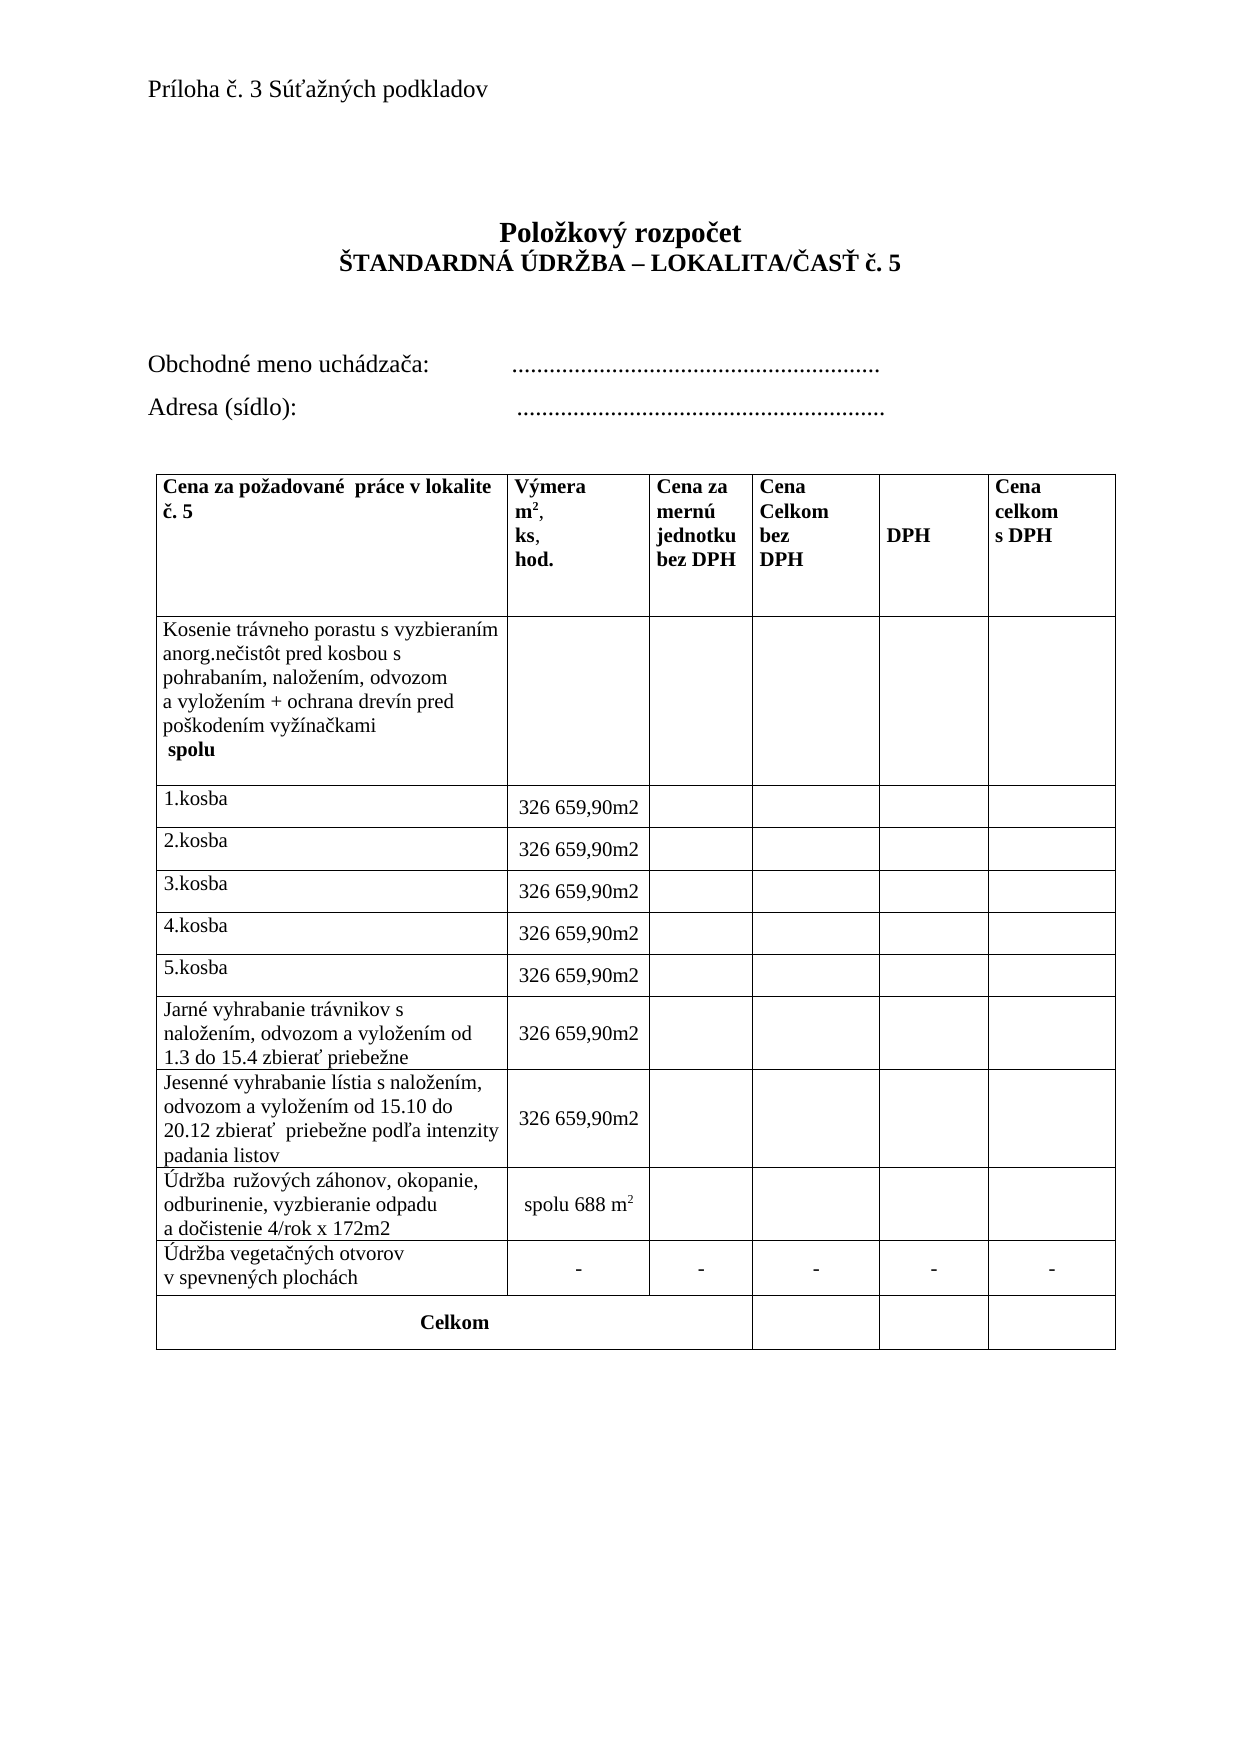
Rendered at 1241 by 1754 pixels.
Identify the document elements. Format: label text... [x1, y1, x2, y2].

table_cell [753, 913, 879, 954]
table_cell [880, 1168, 988, 1240]
table_cell [880, 786, 988, 827]
table_cell [650, 1070, 752, 1167]
table_cell [880, 997, 988, 1069]
table_cell [650, 955, 752, 996]
table_cell [753, 871, 879, 912]
table_cell [989, 828, 1115, 869]
table_cell [989, 871, 1115, 912]
table_cell [753, 1070, 879, 1167]
table_header Cena za mernú jednotku bez DPH [650, 475, 752, 616]
table_header Cena za požadované práce v lokalite č. 5 [157, 475, 507, 616]
table_header Výmera m2, ks, hod. [508, 475, 649, 616]
table_cell 326 659,90m2 [508, 913, 649, 954]
table_cell [650, 997, 752, 1069]
table_cell [989, 1070, 1115, 1167]
table_cell Údržba ružových záhonov, okopanie, odburinenie, vyzbieranie odpadu a dočistenie 4/rok x 172m2 [157, 1168, 507, 1240]
table_cell [753, 955, 879, 996]
table_cell [989, 997, 1115, 1069]
table_cell Celkom [157, 1296, 752, 1349]
text Obchodné meno uchádzača: ........................................................... [148, 349, 1093, 378]
table_cell [753, 1168, 879, 1240]
table_cell [989, 913, 1115, 954]
table_cell [650, 913, 752, 954]
table_cell [650, 871, 752, 912]
table_cell spolu 688 m2 [508, 1168, 649, 1240]
table_cell [650, 1168, 752, 1240]
text Položkový rozpočet [148, 215, 1093, 248]
table_cell - [880, 1241, 988, 1294]
table_cell - [753, 1241, 879, 1294]
table_cell [650, 617, 752, 785]
table_cell 326 659,90m2 [508, 1070, 649, 1167]
table_cell 326 659,90m2 [508, 997, 649, 1069]
table_cell Jesenné vyhrabanie lístia s naložením, odvozom a vyložením od 15.10 do 20.12 zbierať priebežne podľa intenzity padania listov [157, 1070, 507, 1167]
table_cell 3.kosba [157, 871, 507, 912]
text ŠTANDARDNÁ ÚDRŽBA – LOKALITA/ČASŤ č. 5 [148, 248, 1093, 277]
table_cell [989, 1296, 1115, 1349]
table_cell [989, 617, 1115, 785]
table_header Cena celkom s DPH [989, 475, 1115, 616]
table_cell [880, 828, 988, 869]
text Adresa (sídlo): ........................................................... [148, 392, 1093, 421]
table_cell Jarné vyhrabanie trávnikov s naložením, odvozom a vyložením od 1.3 do 15.4 zbierať priebežne [157, 997, 507, 1069]
table_cell 1.kosba [157, 786, 507, 827]
table_cell [753, 997, 879, 1069]
table_cell - [989, 1241, 1115, 1294]
table_cell [880, 617, 988, 785]
table_cell [753, 786, 879, 827]
table_cell 2.kosba [157, 828, 507, 869]
table_cell 326 659,90m2 [508, 871, 649, 912]
table_cell Kosenie trávneho porastu s vyzbieraním anorg.nečistôt pred kosbou s pohrabaním, naložením, odvozom a vyložením + ochrana drevín pred poškodením vyžínačkami spolu [157, 617, 507, 785]
table_cell [753, 828, 879, 869]
table_cell [880, 955, 988, 996]
table_cell Údržba vegetačných otvorov v spevnených plochách [157, 1241, 507, 1294]
table_header Cena Celkom bez DPH [753, 475, 879, 616]
table_cell [508, 617, 649, 785]
table_cell [989, 955, 1115, 996]
table_cell - [508, 1241, 649, 1294]
table_cell [880, 1070, 988, 1167]
table_cell [989, 1168, 1115, 1240]
table_cell 4.kosba [157, 913, 507, 954]
table_cell [753, 617, 879, 785]
table_cell [880, 1296, 988, 1349]
table_cell 326 659,90m2 [508, 786, 649, 827]
table_cell - [650, 1241, 752, 1294]
table_cell [989, 786, 1115, 827]
table_header DPH [880, 475, 988, 616]
table_cell [650, 828, 752, 869]
table_cell 326 659,90m2 [508, 955, 649, 996]
table_cell 5.kosba [157, 955, 507, 996]
table_cell 326 659,90m2 [508, 828, 649, 869]
table_cell [880, 871, 988, 912]
table_cell [650, 786, 752, 827]
table_cell [753, 1296, 879, 1349]
table_cell [880, 913, 988, 954]
